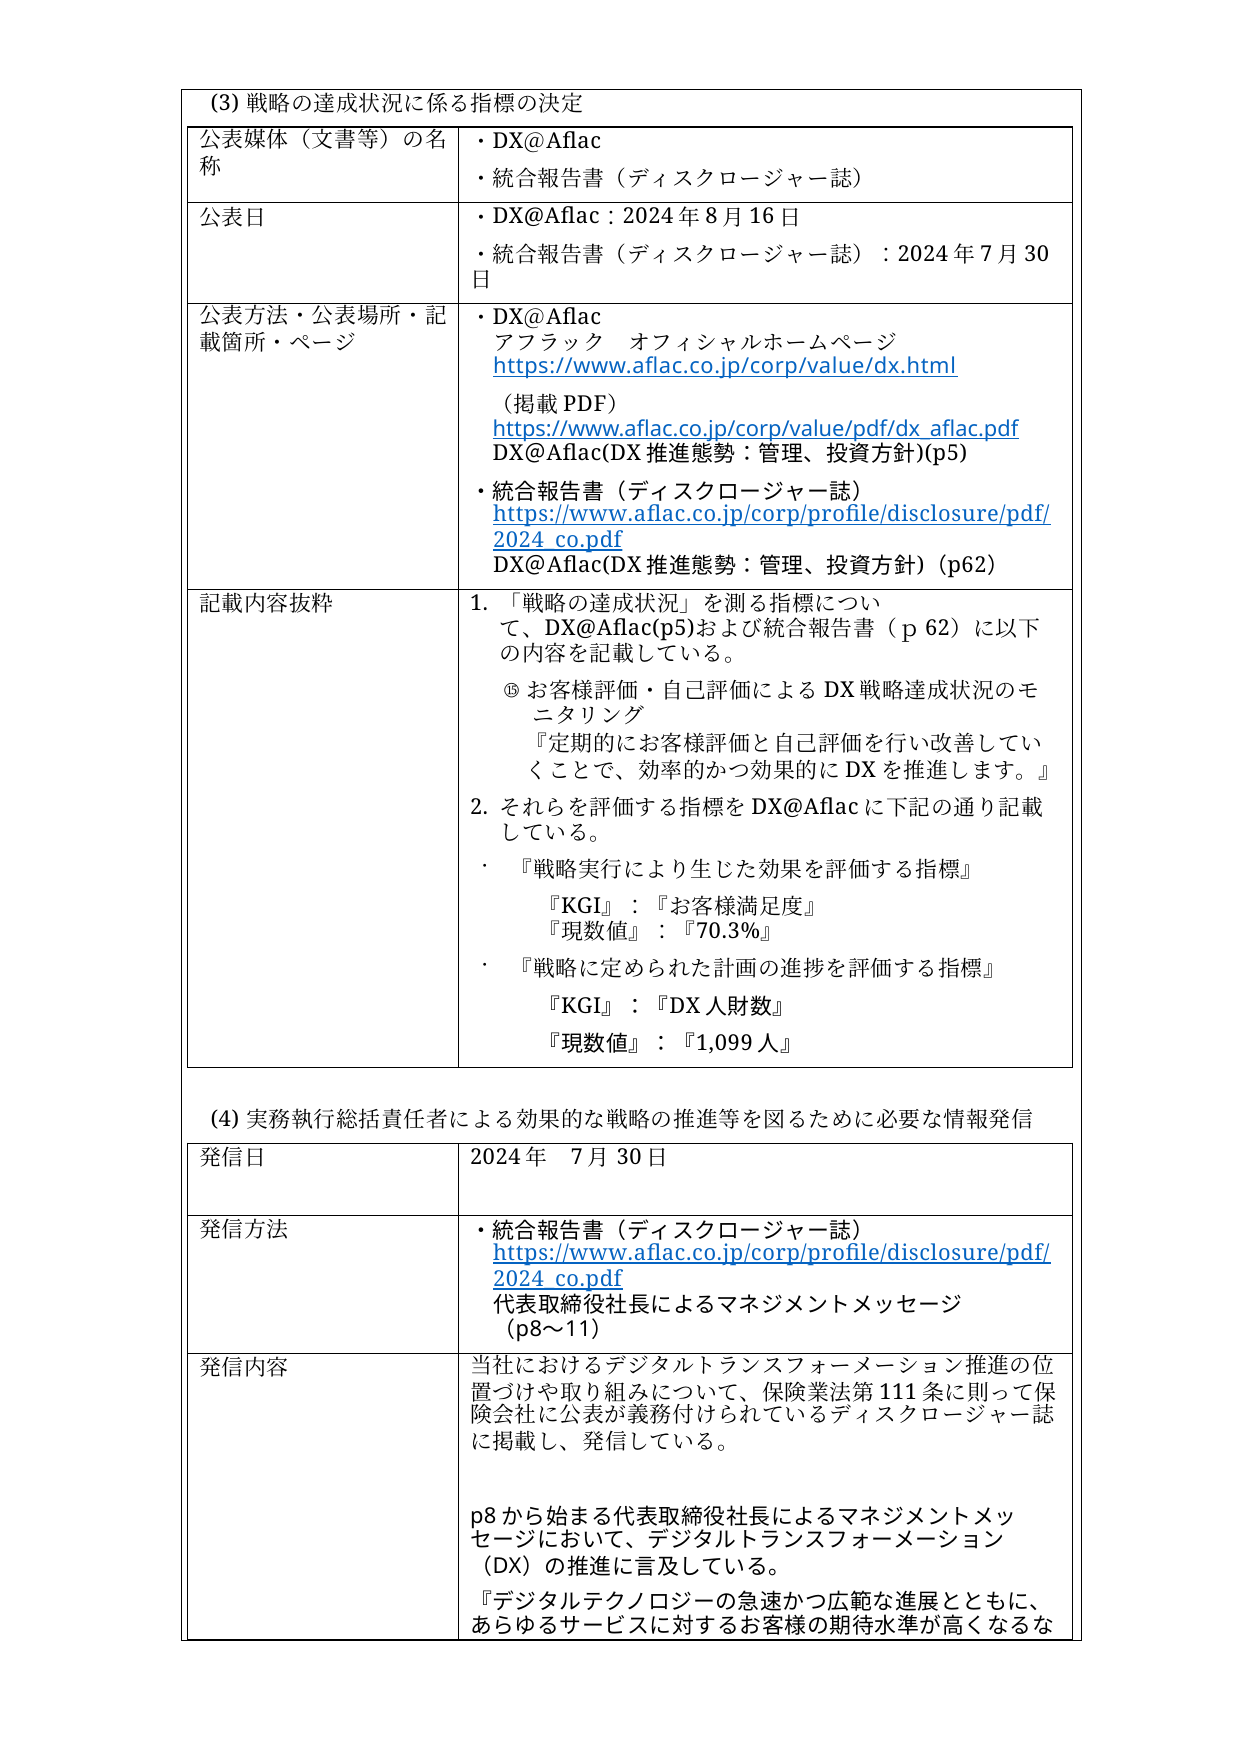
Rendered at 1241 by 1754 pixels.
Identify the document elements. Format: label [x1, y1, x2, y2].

table_cell [182, 90, 1081, 1640]
